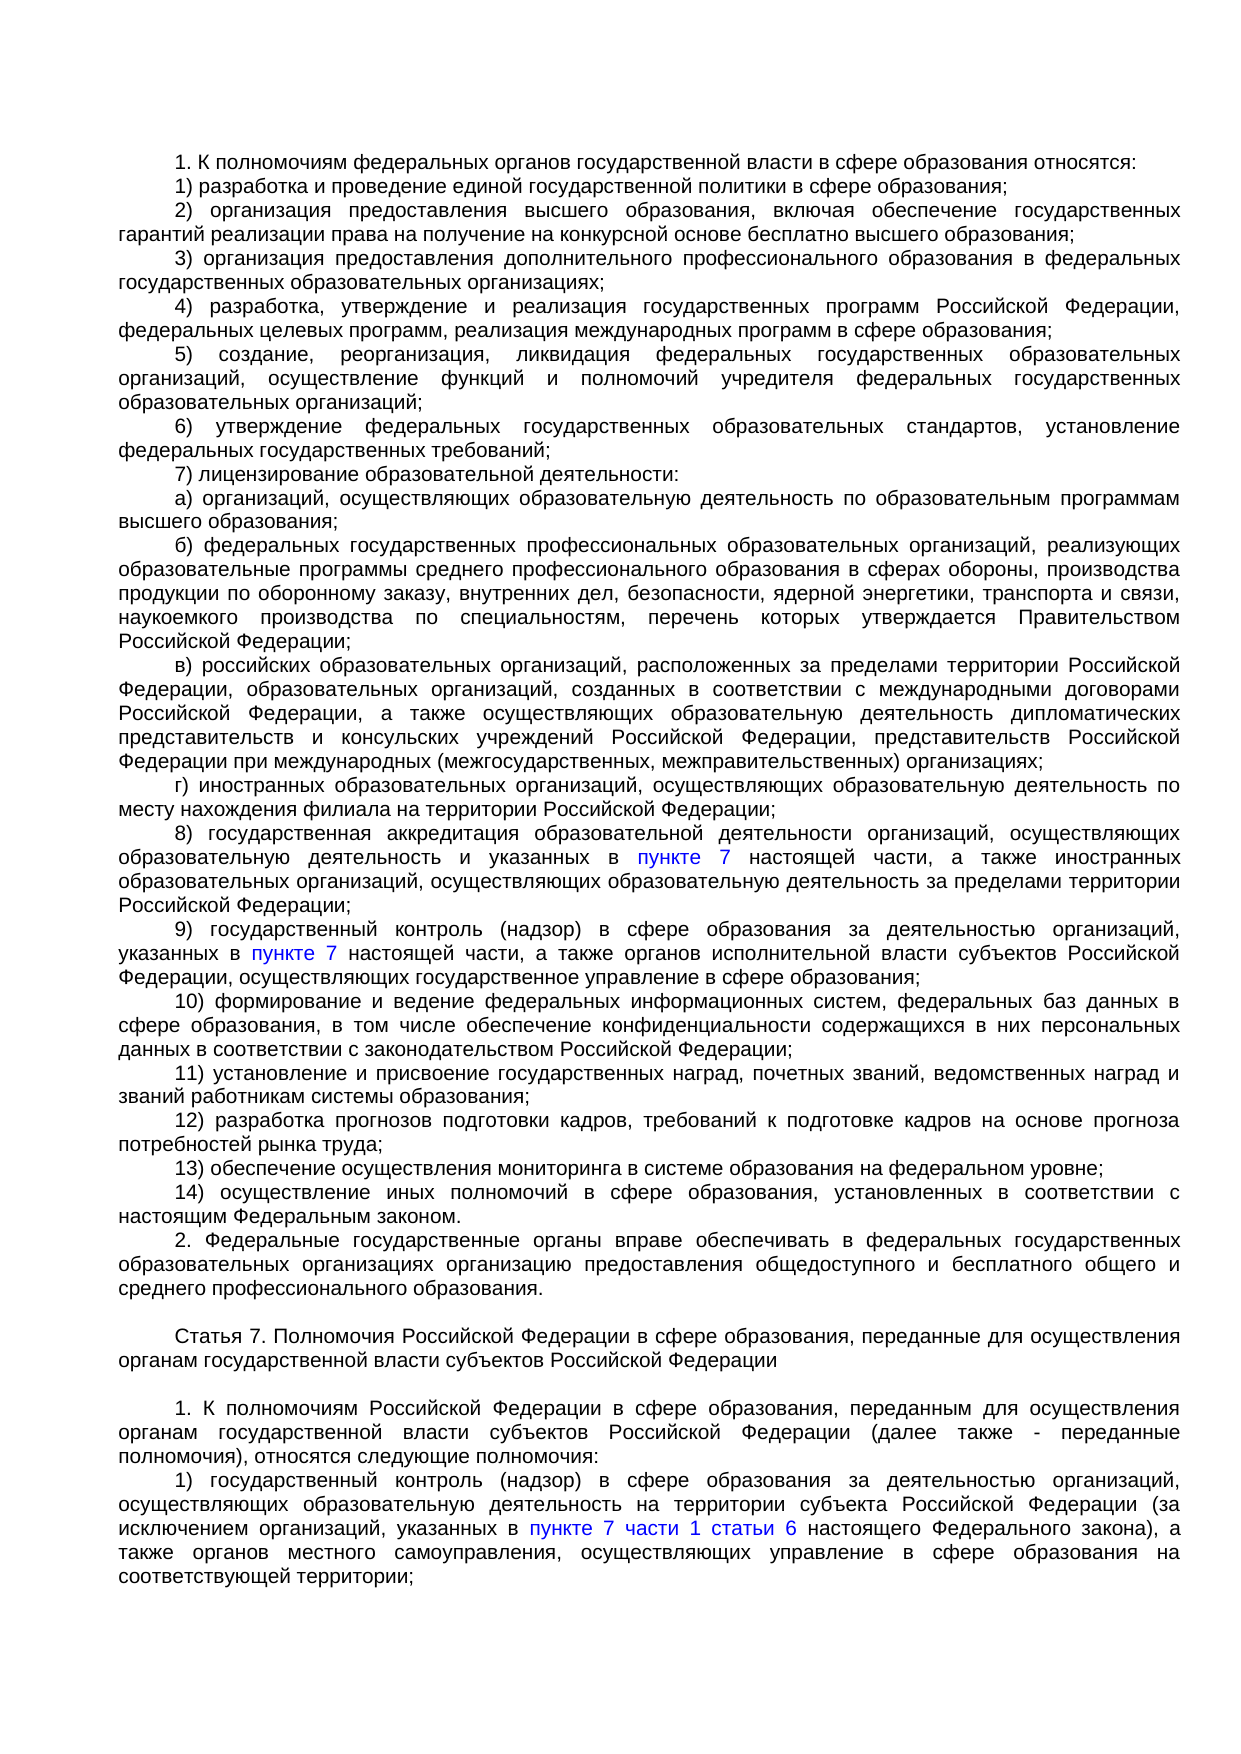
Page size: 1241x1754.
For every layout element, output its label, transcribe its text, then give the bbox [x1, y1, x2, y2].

text б) федеральных государственных профессиональных образовательных организаций, реализующих образовательные программы среднего профессионального образования в сферах обороны, производства продукции по оборонному заказу, внутренних дел, безопасности, ядерной энергетики, транспорта и связи, наукоемкого производства по специальностям, перечень которых утверждается Правительством Российской Федерации; [118, 533, 1181, 653]
text г) иностранных образовательных организаций, осуществляющих образовательную деятельность по месту нахождения филиала на территории Российской Федерации; [118, 773, 1181, 821]
text 12) разработка прогнозов подготовки кадров, требований к подготовке кадров на основе прогноза потребностей рынка труда; [118, 1108, 1181, 1156]
text 11) установление и присвоение государственных наград, почетных званий, ведомственных наград и званий работникам системы образования; [118, 1060, 1181, 1108]
text 5) создание, реорганизация, ликвидация федеральных государственных образовательных организаций, осуществление функций и полномочий учредителя федеральных государственных образовательных организаций; [118, 342, 1181, 413]
text Статья 7. Полномочия Российской Федерации в сфере образования, переданные для осуществления органам государственной власти субъектов Российской Федерации [118, 1324, 1181, 1372]
text 10) формирование и ведение федеральных информационных систем, федеральных баз данных в сфере образования, в том числе обеспечение конфиденциальности содержащихся в них персональных данных в соответствии с законодательством Российской Федерации; [118, 988, 1181, 1060]
text 4) разработка, утверждение и реализация государственных программ Российской Федерации, федеральных целевых программ, реализация международных программ в сфере образования; [118, 294, 1181, 342]
text 1. К полномочиям Российской Федерации в сфере образования, переданным для осуществления органам государственной власти субъектов Российской Федерации (далее также - переданные полномочия), относятся следующие полномочия: [118, 1396, 1181, 1468]
text 1) разработка и проведение единой государственной политики в сфере образования; [118, 174, 1181, 198]
text 9) государственный контроль (надзор) в сфере образования за деятельностью организаций, указанных в пункте 7 настоящей части, а также органов исполнительной власти субъектов Российской Федерации, осуществляющих государственное управление в сфере образования; [118, 917, 1181, 988]
text 14) осуществление иных полномочий в сфере образования, установленных в соответствии с настоящим Федеральным законом. [118, 1180, 1181, 1228]
text 2. Федеральные государственные органы вправе обеспечивать в федеральных государственных образовательных организациях организацию предоставления общедоступного и бесплатного общего и среднего профессионального образования. [118, 1228, 1181, 1300]
text а) организаций, осуществляющих образовательную деятельность по образовательным программам высшего образования; [118, 485, 1181, 533]
text 8) государственная аккредитация образовательной деятельности организаций, осуществляющих образовательную деятельность и указанных в пункте 7 настоящей части, а также иностранных образовательных организаций, осуществляющих образовательную деятельность за пределами территории Российской Федерации; [118, 821, 1181, 917]
text 1) государственный контроль (надзор) в сфере образования за деятельностью организаций, осуществляющих образовательную деятельность на территории субъекта Российской Федерации (за исключением организаций, указанных в пункте 7 части 1 статьи 6 настоящего Федерального закона), а также органов местного самоуправления, осуществляющих управление в сфере образования на соответствующей территории; [118, 1468, 1181, 1587]
text 7) лицензирование образовательной деятельности: [118, 461, 1181, 485]
text 3) организация предоставления дополнительного профессионального образования в федеральных государственных образовательных организациях; [118, 246, 1181, 294]
text 2) организация предоставления высшего образования, включая обеспечение государственных гарантий реализации права на получение на конкурсной основе бесплатно высшего образования; [118, 198, 1181, 246]
text 6) утверждение федеральных государственных образовательных стандартов, установление федеральных государственных требований; [118, 413, 1181, 461]
text 13) обеспечение осуществления мониторинга в системе образования на федеральном уровне; [118, 1156, 1181, 1180]
text в) российских образовательных организаций, расположенных за пределами территории Российской Федерации, образовательных организаций, созданных в соответствии с международными договорами Российской Федерации, а также осуществляющих образовательную деятельность дипломатических представительств и консульских учреждений Российской Федерации, представительств Российской Федерации при международных (межгосударственных, межправительственных) организациях; [118, 653, 1181, 773]
text 1. К полномочиям федеральных органов государственной власти в сфере образования относятся: [118, 150, 1181, 174]
